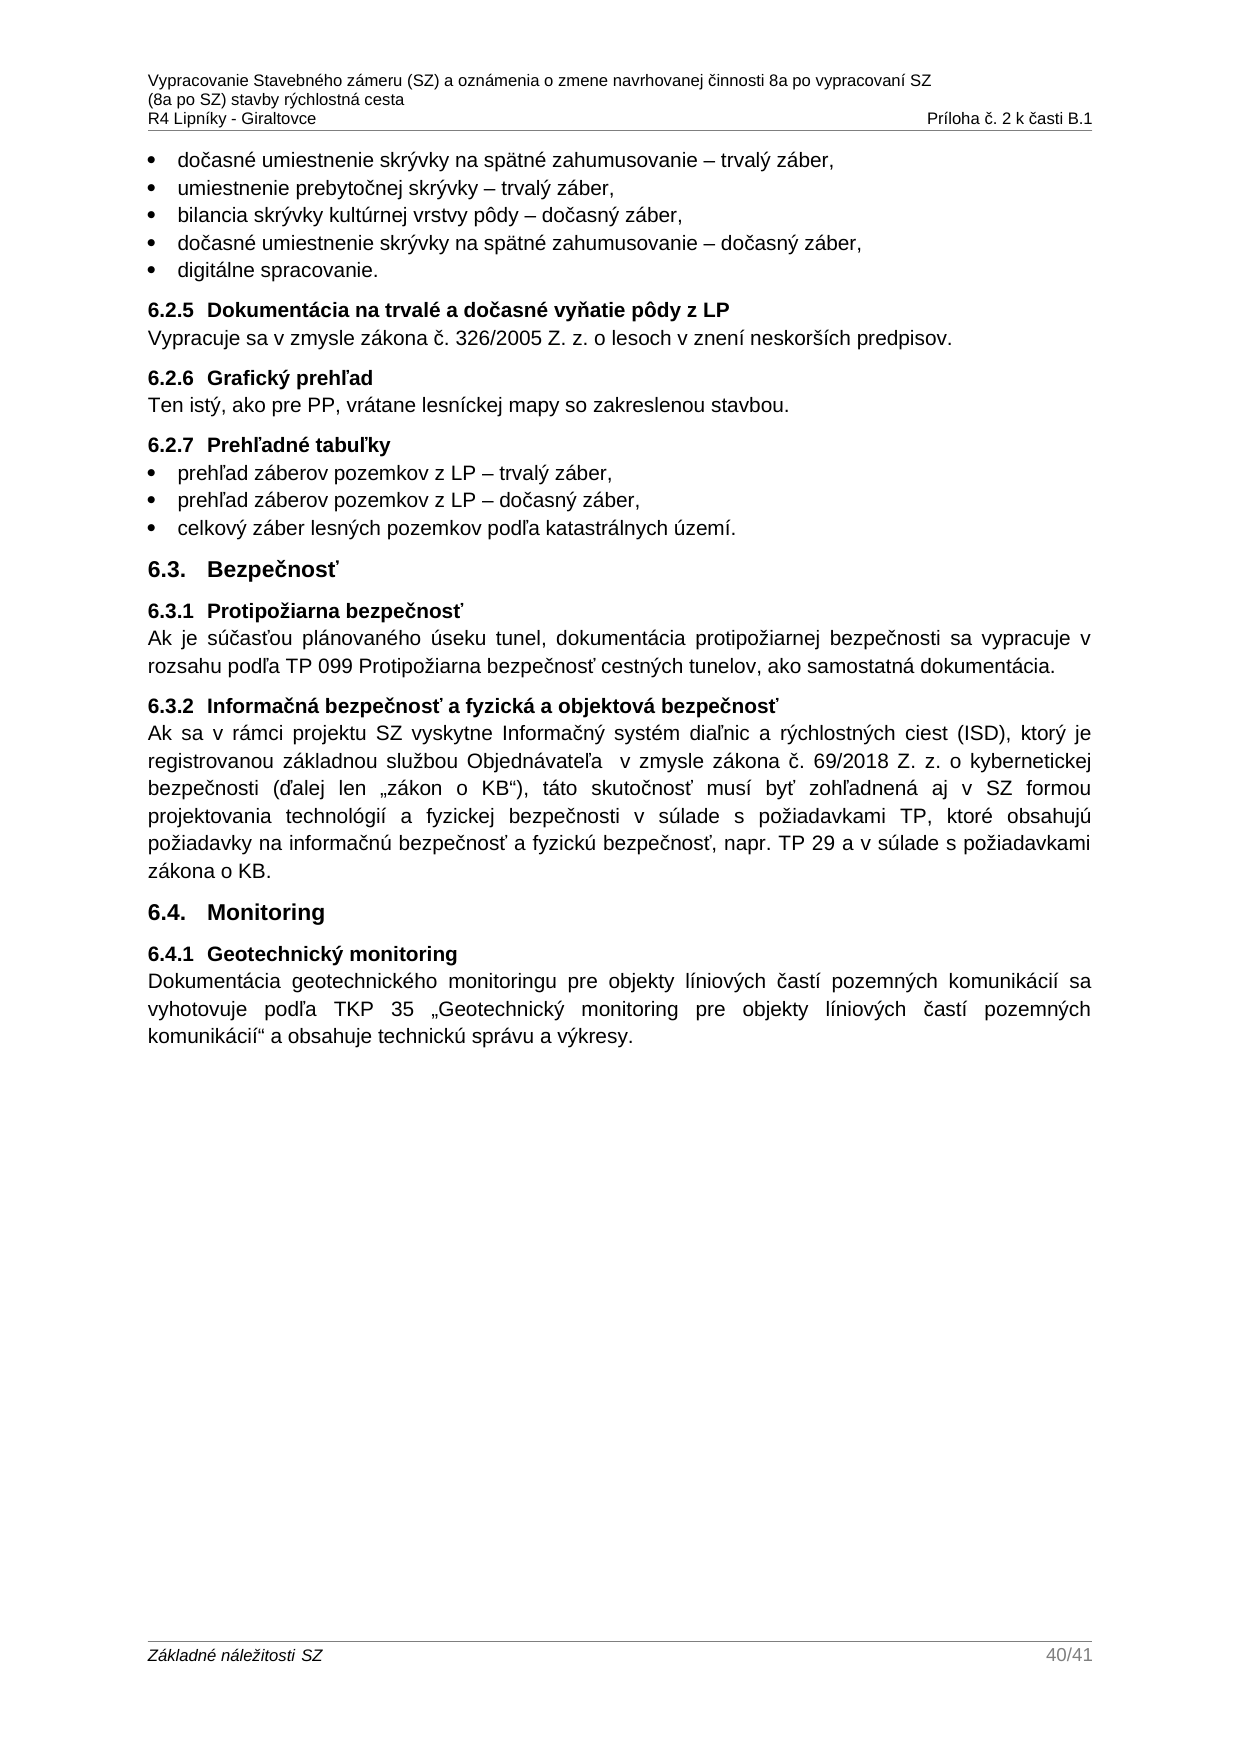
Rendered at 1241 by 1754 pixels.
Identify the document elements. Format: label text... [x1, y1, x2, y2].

list Bezpečnosť [148, 556, 1092, 582]
list Geotechnický monitoring [148, 941, 1092, 965]
list prehľad záberov pozemkov z LP – dočasný záber, [148, 488, 1092, 512]
list Dokumentácia na trvalé a dočasné vyňatie pôdy z LP [148, 298, 1092, 322]
list Protipožiarna bezpečnosť [148, 599, 1092, 623]
list bilancia skrývky kultúrnej vrstvy pôdy – dočasný záber, [148, 203, 1092, 227]
text Ak je súčasťou plánovaného úseku tunel, dokumentácia protipožiarnej bezpečnosti sa vypracuje v rozsahu podľa TP 099 Protipožiarna bezpečnosť cestných tunelov, ako samostatná dokumentácia. [148, 626, 1092, 678]
list digitálne spracovanie. [148, 258, 1092, 282]
list Prehľadné tabuľky [148, 433, 1092, 457]
list Grafický prehľad [148, 366, 1092, 390]
list prehľad záberov pozemkov z LP – trvalý záber, [148, 461, 1092, 485]
list Informačná bezpečnosť a fyzická a objektová bezpečnosť [148, 694, 1092, 718]
text Dokumentácia geotechnického monitoringu pre objekty líniových častí pozemných komunikácií sa vyhotovuje podľa TKP 35 „Geotechnický monitoring pre objekty líniových častí pozemných komunikácií“ a obsahuje technickú správu a výkresy. [148, 969, 1092, 1048]
list dočasné umiestnenie skrývky na spätné zahumusovanie – dočasný záber, [148, 231, 1092, 254]
text Ak sa v rámci projektu SZ vyskytne Informačný systém diaľnic a rýchlostných ciest (ISD), ktorý je registrovanou základnou službou Objednávateľa v zmysle zákona č. 69/2018 Z. z. o kybernetickej bezpečnosti (ďalej len „zákon o KB“), táto skutočnosť musí byť zohľadnená aj v SZ formou projektovania technológií a fyzickej bezpečnosti v súlade s požiadavkami TP, ktoré obsahujú požiadavky na informačnú bezpečnosť a fyzickú bezpečnosť, napr. TP 29 a v súlade s požiadavkami zákona o KB. [148, 721, 1092, 883]
list Monitoring [148, 899, 1092, 925]
list dočasné umiestnenie skrývky na spätné zahumusovanie – trvalý záber, [148, 148, 1092, 172]
text Vypracuje sa v zmysle zákona č. 326/2005 Z. z. o lesoch v znení neskorších predpisov. [148, 326, 1092, 350]
text Ten istý, ako pre PP, vrátane lesníckej mapy so zakreslenou stavbou. [148, 393, 1092, 417]
list celkový záber lesných pozemkov podľa katastrálnych území. [148, 516, 1092, 540]
list umiestnenie prebytočnej skrývky – trvalý záber, [148, 175, 1092, 199]
